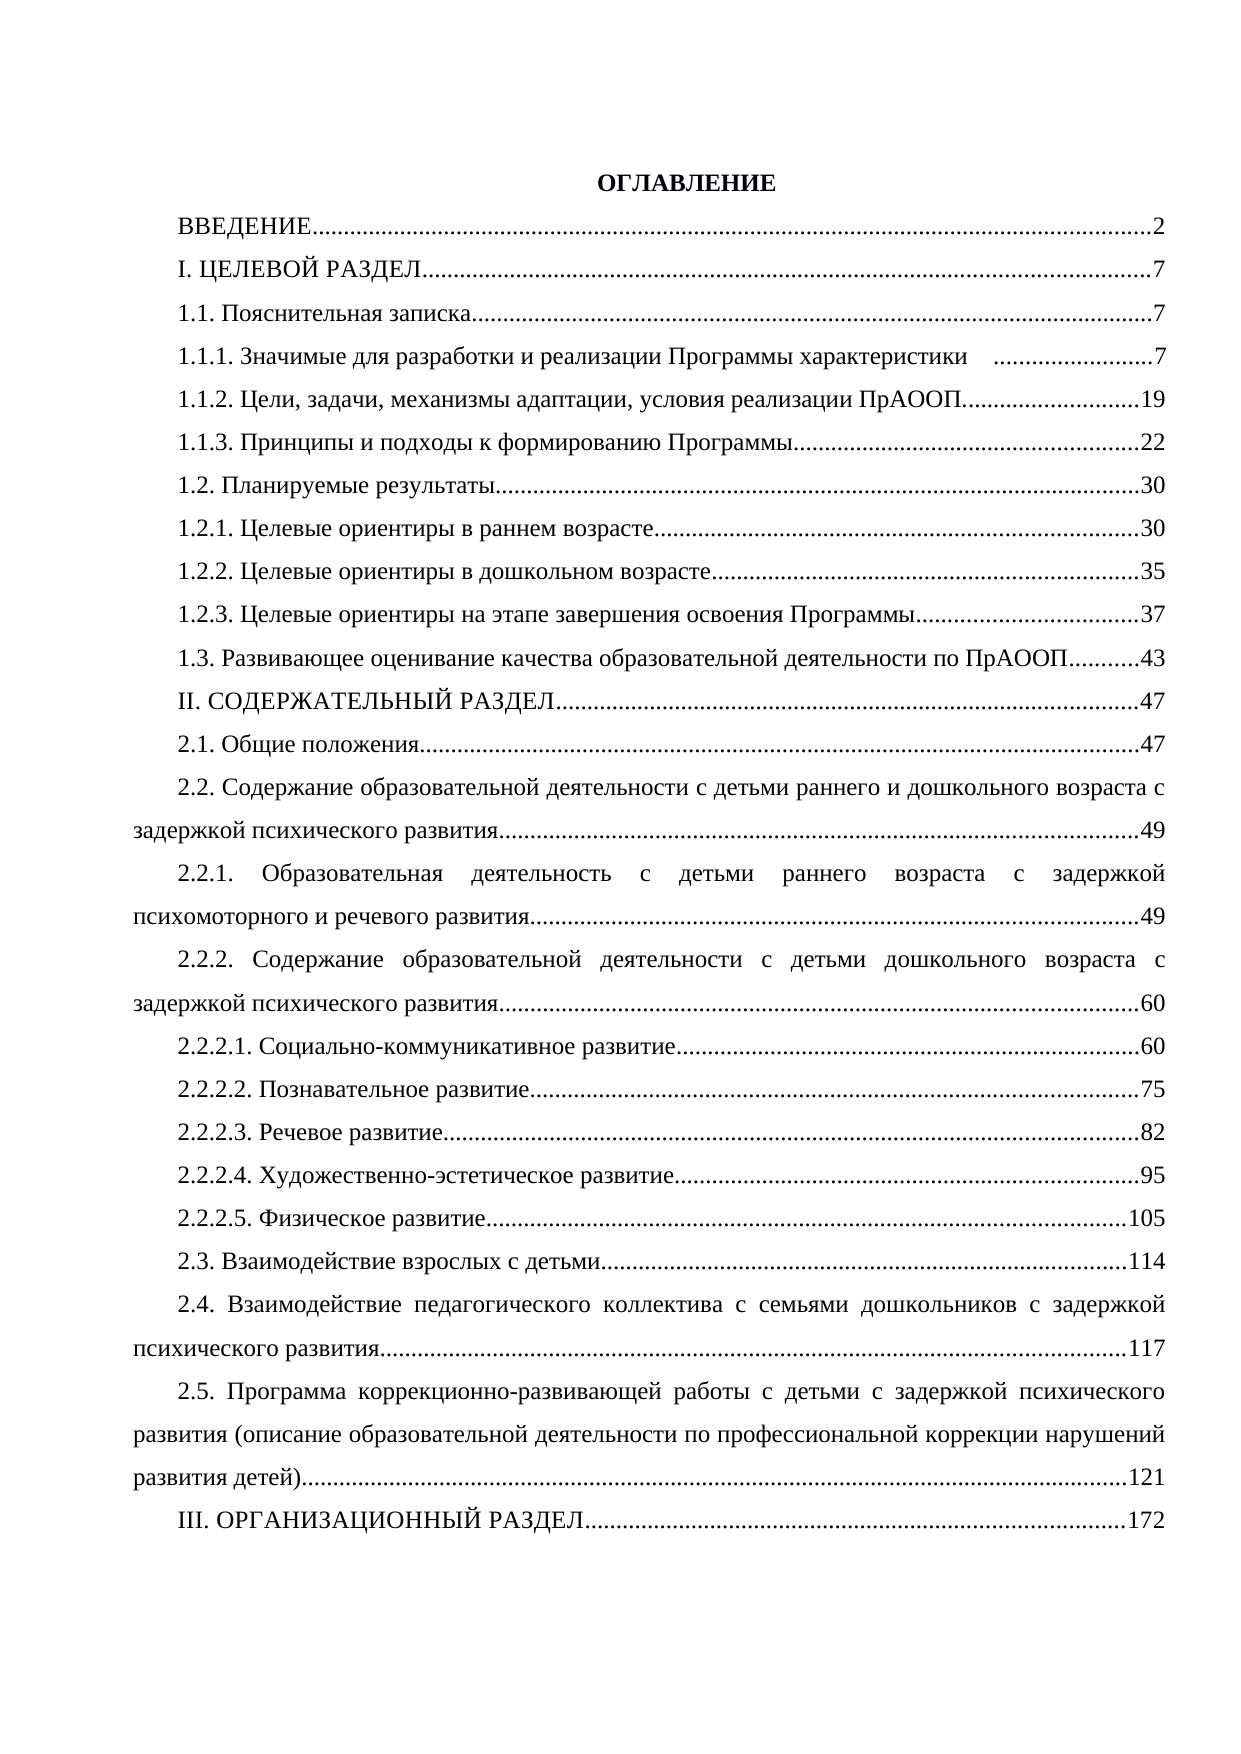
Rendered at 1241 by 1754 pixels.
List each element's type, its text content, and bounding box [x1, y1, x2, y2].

text 2.2.2.2. Познавательное развитие 75 [133, 1074, 1166, 1103]
text 1.2.3. Целевые ориентиры на этапе завершения освоения Программы 37 [133, 599, 1166, 628]
text 2.5. Программа коррекционно-развивающей работы с детьми с задержкой психического развития (описание образовательной деятельности по профессиональной коррекции нарушений развития детей) 121 [133, 1376, 1166, 1491]
text 1.1.1. Значимые для разработки и реализации Программы характеристики 7 [133, 341, 1166, 369]
text 2.4. Взаимодействие педагогического коллектива с семьями дошкольников с задержкой психического развития 117 [133, 1289, 1166, 1361]
text ВВЕДЕНИЕ 2 [133, 211, 1166, 240]
text 1.1. Пояснительная записка 7 [133, 298, 1166, 326]
text ОГЛАВЛЕНИЕ [133, 168, 1166, 197]
text 1.2.1. Целевые ориентиры в раннем возрасте 30 [133, 513, 1166, 542]
text 2.2.1. Образовательная деятельность с детьми раннего возраста с задержкой психомоторного и речевого развития. 49 [133, 858, 1166, 930]
text III. ОРГАНИЗАЦИОННЫЙ РАЗДЕЛ 172 [133, 1505, 1166, 1534]
text 2.2. Содержание образовательной деятельности с детьми раннего и дошкольного возраста с задержкой психического развития 49 [133, 772, 1166, 844]
text 2.2.2.5. Физическое развитие 105 [133, 1203, 1166, 1232]
text 2.2.2.3. Речевое развитие 82 [133, 1117, 1166, 1146]
text 2.2.2.1. Социально-коммуникативное развитие 60 [133, 1031, 1166, 1059]
text 2.3. Взаимодействие взрослых с детьми. 114 [133, 1246, 1166, 1275]
text 1.3. Развивающее оценивание качества образовательной деятельности по ПрАООП 43 [133, 643, 1166, 671]
text 1.1.2. Цели, задачи, механизмы адаптации, условия реализации ПрАООП. 19 [133, 384, 1166, 413]
text 1.2.2. Целевые ориентиры в дошкольном возрасте 35 [133, 556, 1166, 585]
text 2.1. Общие положения 47 [133, 729, 1166, 758]
text 2.2.2. Содержание образовательной деятельности с детьми дошкольного возраста с задержкой психического развития 60 [133, 944, 1166, 1016]
text I. ЦЕЛЕВОЙ РАЗДЕЛ 7 [133, 254, 1166, 283]
text 1.2. Планируемые результаты 30 [133, 470, 1166, 499]
text II. СОДЕРЖАТЕЛЬНЫЙ РАЗДЕЛ 47 [133, 686, 1166, 714]
text 2.2.2.4. Художественно-эстетическое развитие 95 [133, 1160, 1166, 1189]
text 1.1.3. Принципы и подходы к формированию Программы 22 [133, 427, 1166, 456]
